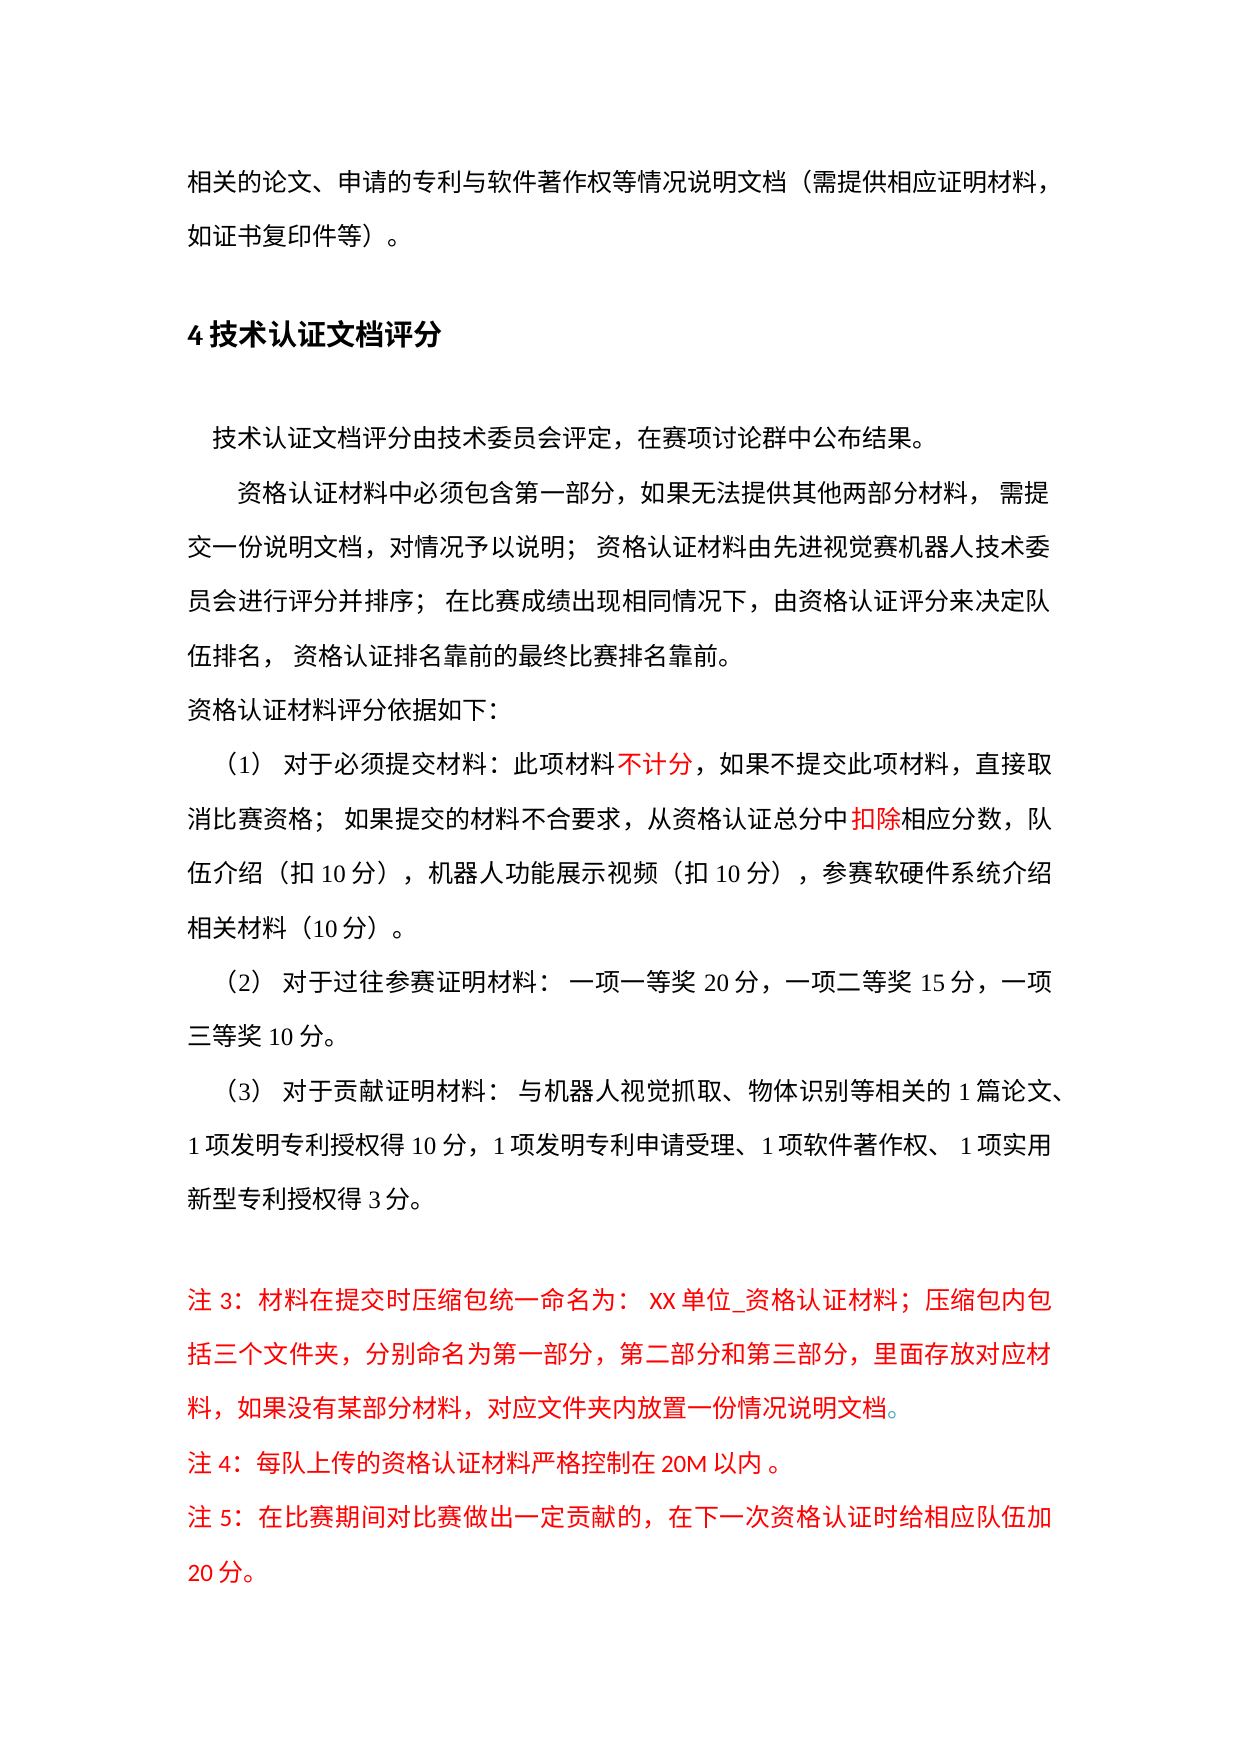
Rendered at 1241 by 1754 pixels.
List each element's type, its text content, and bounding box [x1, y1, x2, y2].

text 注 4：每队上传的资格认证材料严格控制在20M以内 。 [187, 1443, 1053, 1479]
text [187, 162, 1053, 253]
text 注 5：在比赛期间对比赛做出一定贡献的，在下一次资格认证时给相应队伍加 20 分。 [187, 1498, 1053, 1588]
text 注 3：材料在提交时压缩包统一命名为： XX单位_资格认证材料；压缩包内包括三个文件夹，分别命名为第一部分，第二部分和第三部分，里面存放对应材料，如果没有某部分材料，对应文件夹内放置一份情况说明文档。 [187, 1280, 1053, 1425]
text 技术认证文档评分由技术委员会评定，在赛项讨论群中公布结果。 [187, 419, 1053, 455]
text 资格认证材料中必须包含第一部分，如果无法提供其他两部分材料， 需提交一份说明文档，对情况予以说明； 资格认证材料由先进视觉赛机器人技术委员会进行评分并排序； 在比赛成绩出现相同情况下，由资格认证评分来决定队伍排名， 资格认证排名靠前的最终比赛排名靠前。 [187, 473, 1053, 672]
text （3） 对于贡献证明材料： 与机器人视觉抓取、物体识别等相关的1篇论文、1项发明专利授权得 10 分，1项发明专利申请受理、1项软件著作权、 1项实用新型专利授权得 3分。 [187, 1071, 1053, 1216]
text （2） 对于过往参赛证明材料： 一项一等奖20分，一项二等奖 15分，一项三等奖 10 分。 [187, 962, 1053, 1053]
text （1） 对于必须提交材料：此项材料不计分，如果不提交此项材料，直接取消比赛资格； 如果提交的材料不合要求，从资格认证总分中扣除相应分数，队伍介绍（扣10分），机器人功能展示视频（扣10分），参赛软硬件系统介绍相关材料（10分）。 [187, 745, 1053, 944]
text 资格认证材料评分依据如下： [187, 691, 1053, 727]
subtitle 4技术认证文档评分 [187, 300, 1053, 365]
